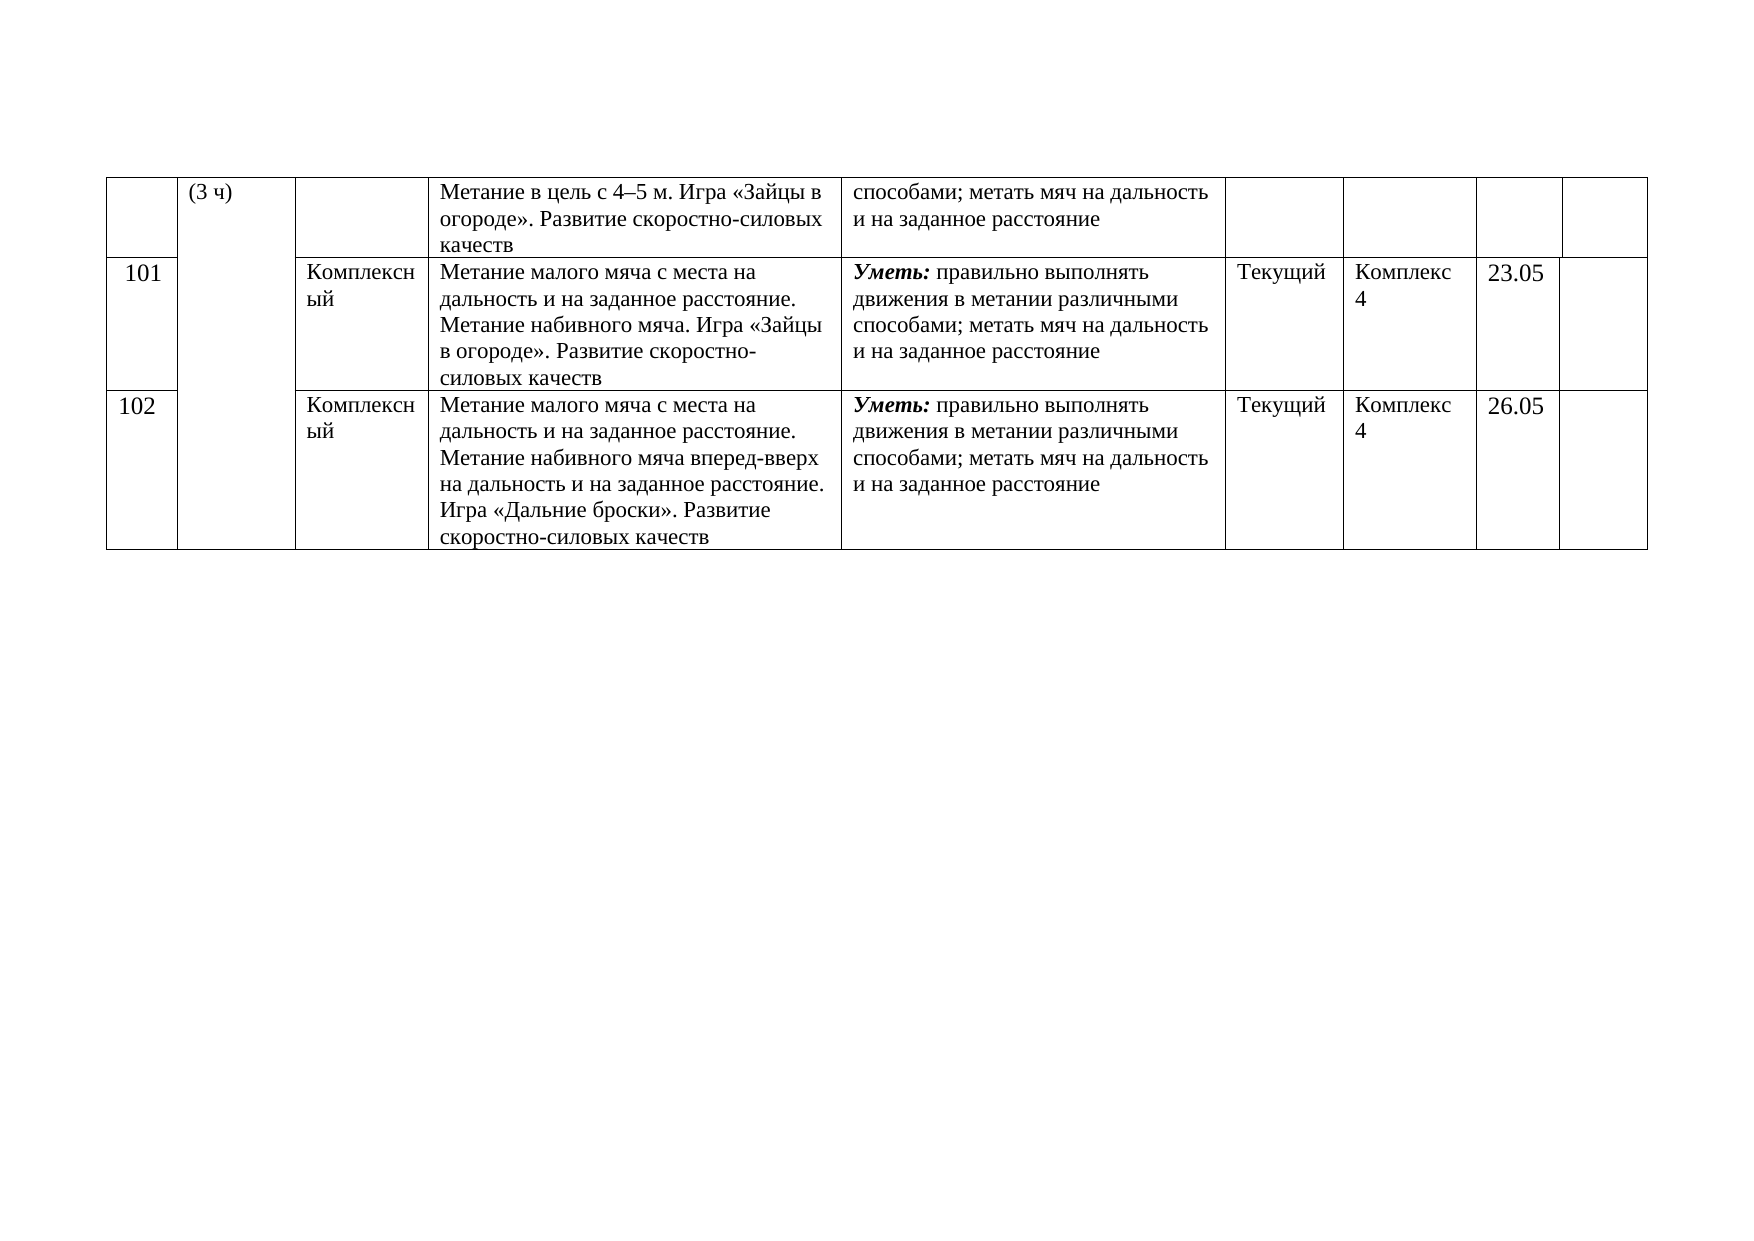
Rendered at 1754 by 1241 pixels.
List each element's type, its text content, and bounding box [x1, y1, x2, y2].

table_cell [1477, 178, 1562, 257]
table_cell Комплексный [296, 258, 428, 390]
table_cell 26.05 [1477, 391, 1559, 549]
table_cell Комплексный [296, 391, 428, 549]
table_cell [1560, 391, 1647, 549]
table_cell способами; метать мяч на дальность и на заданное расстояние [842, 178, 1225, 257]
table_cell [1344, 178, 1476, 257]
table_cell Метание малого мяча с места на дальность и на заданное расстояние. Метание набивного мяча вперед-вверх на дальность и на заданное расстояние. Игра «Дальние броски». Развитие скоростно-силовых качеств [429, 391, 841, 549]
table_cell Уметь: правильно выполнять движения в метании различными способами; метать мяч на дальность и на заданное расстояние [842, 391, 1225, 549]
table_cell Текущий [1226, 391, 1343, 549]
table_cell 101 [107, 258, 177, 390]
table_cell Метание малого мяча с места на дальность и на заданное расстояние. Метание набивного мяча. Игра «Зайцы в огороде». Развитие скоростно-силовых качеств [429, 258, 841, 390]
table_cell Метание в цель с 4–5 м. Игра «Зайцы в огороде». Развитие скоростно-силовых качеств [429, 178, 841, 257]
table_cell (3 ч) [178, 178, 295, 549]
table_cell [1226, 178, 1343, 257]
table_cell [1560, 258, 1647, 390]
table_cell [296, 178, 428, 257]
table_cell Уметь: правильно выполнять движения в метании различными способами; метать мяч на дальность и на заданное расстояние [842, 258, 1225, 390]
table_cell [1563, 178, 1647, 257]
table_cell 23.05 [1477, 258, 1559, 390]
table_cell [107, 178, 177, 257]
table_cell Комплекс 4 [1344, 391, 1476, 549]
table_cell Текущий [1226, 258, 1343, 390]
table_cell 102 [107, 391, 177, 549]
table_cell Комплекс 4 [1344, 258, 1476, 390]
